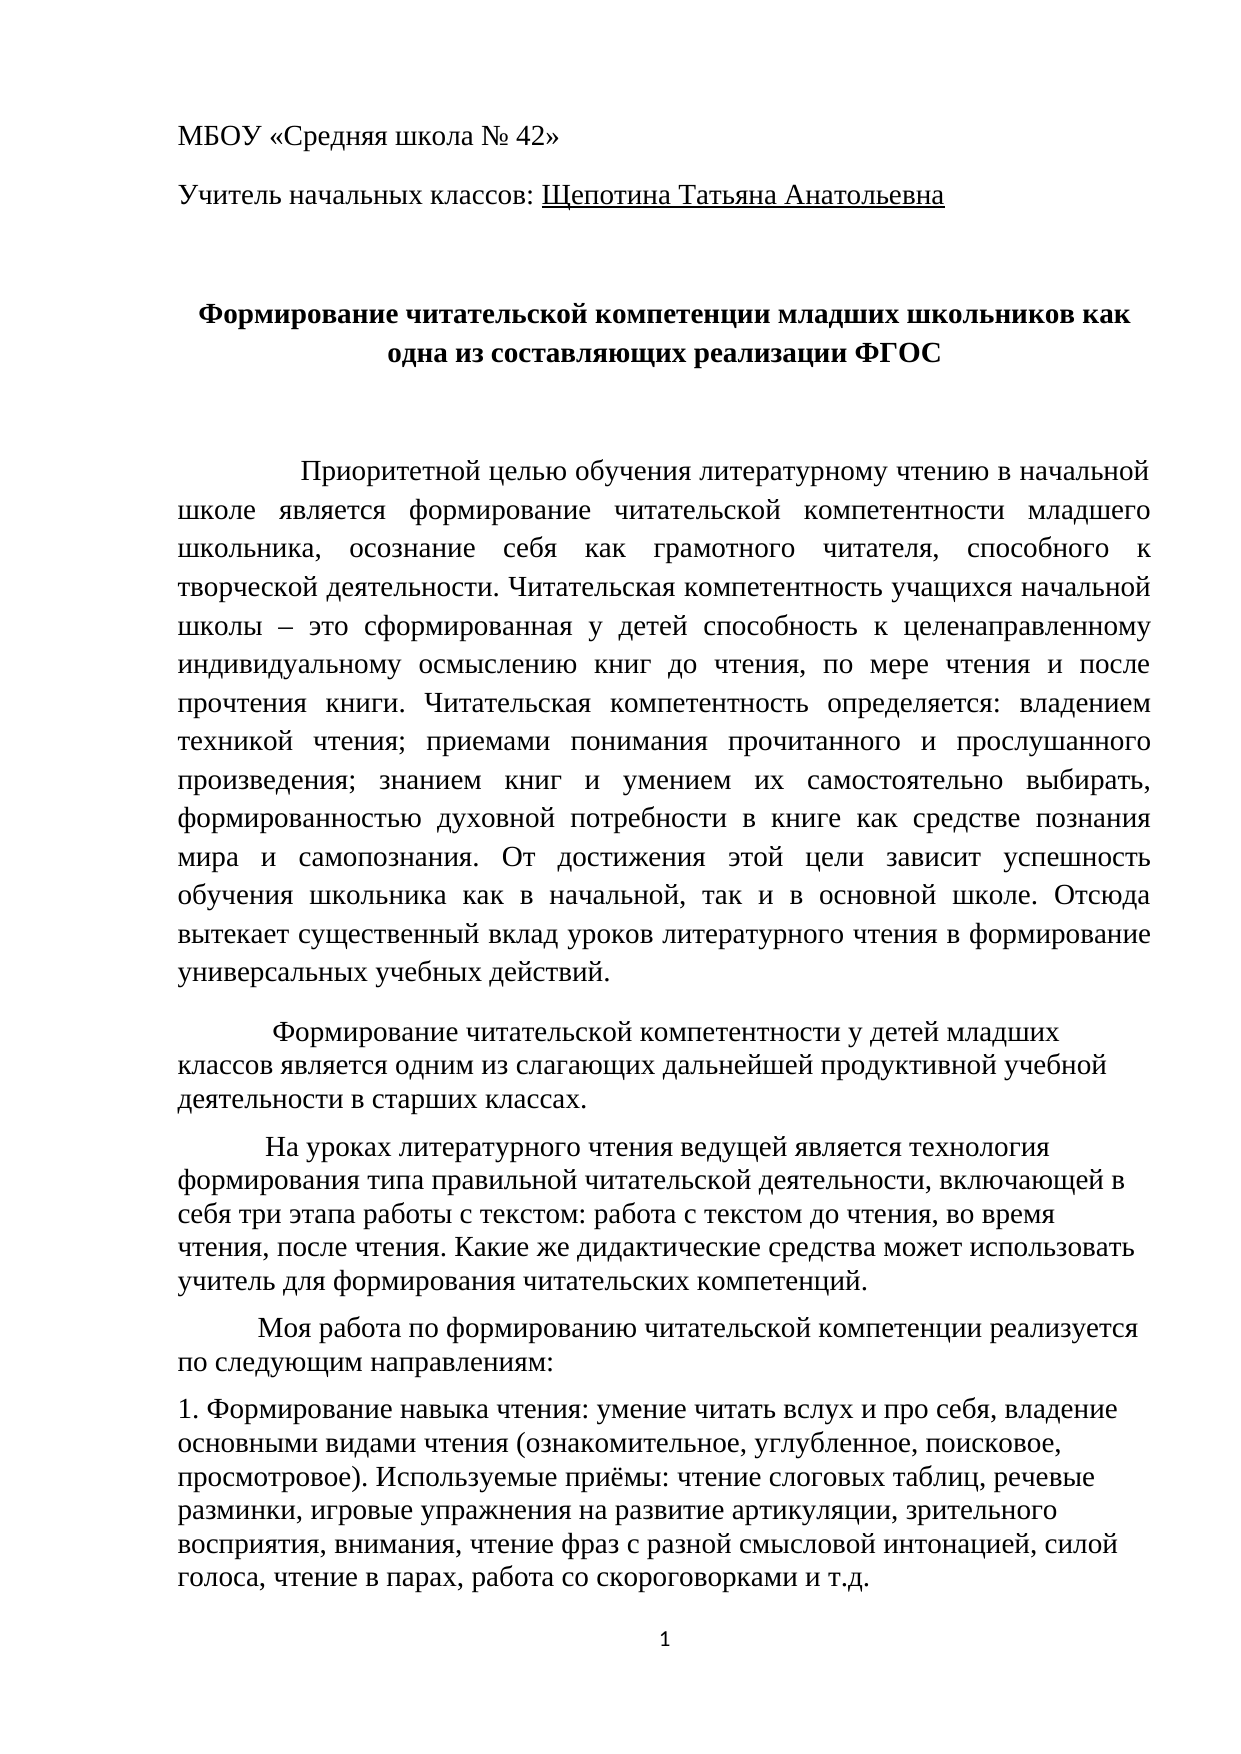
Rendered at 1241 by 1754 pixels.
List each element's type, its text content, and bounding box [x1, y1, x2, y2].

text Приоритетной целью обучения литературному чтению в начальной школе является формирование читательской компетентности младшего школьника, осознание себя как грамотного читателя, способного к творческой деятельности. Читательская компетентность учащихся начальной школы – это сформированная у детей способность к целенаправленному индивидуальному осмыслению книг до чтения, по мере чтения и после прочтения книги. Читательская компетентность определяется: владением техникой чтения; приемами понимания прочитанного и прослушанного произведения; знанием книг и умением их самостоятельно выбирать, формированностью духовной потребности в книге как средстве познания мира и самопознания. От достижения этой цели зависит успешность обучения школьника как в начальной, так и в основной школе. Отсюда вытекает существенный вклад уроков литературного чтения в формирование универсальных учебных действий. [177, 453, 1152, 988]
text Моя работа по формированию читательской компетенции реализуется по следующим направлениям: [177, 1310, 1152, 1377]
text Формирование читательской компетенции младших школьников как одна из составляющих реализации ФГОС [177, 296, 1152, 368]
text Формирование читательской компетентности у детей младших классов является одним из слагающих дальнейшей продуктивной учебной деятельности в старших классах. [177, 1014, 1152, 1114]
text МБОУ «Средняя школа № 42» [177, 118, 1152, 152]
text 1. Формирование навыка чтения: умение читать вслух и про себя, владение основными видами чтения (ознакомительное, углубленное, поисковое, просмотровое). Используемые приёмы: чтение слоговых таблиц, речевые разминки, игровые упражнения на развитие артикуляции, зрительного восприятия, внимания, чтение фраз с разной смысловой интонацией, силой голоса, чтение в парах, работа со скороговорками и т.д. [177, 1392, 1152, 1593]
text На уроках литературного чтения ведущей является технология формирования типа правильной читательской деятельности, включающей в себя три этапа работы с текстом: работа с текстом до чтения, во время чтения, после чтения. Какие же дидактические средства может использовать учитель для формирования читательских компетенций. [177, 1129, 1152, 1296]
text Учитель начальных классов: Щепотина Татьяна Анатольевна [177, 177, 1152, 211]
